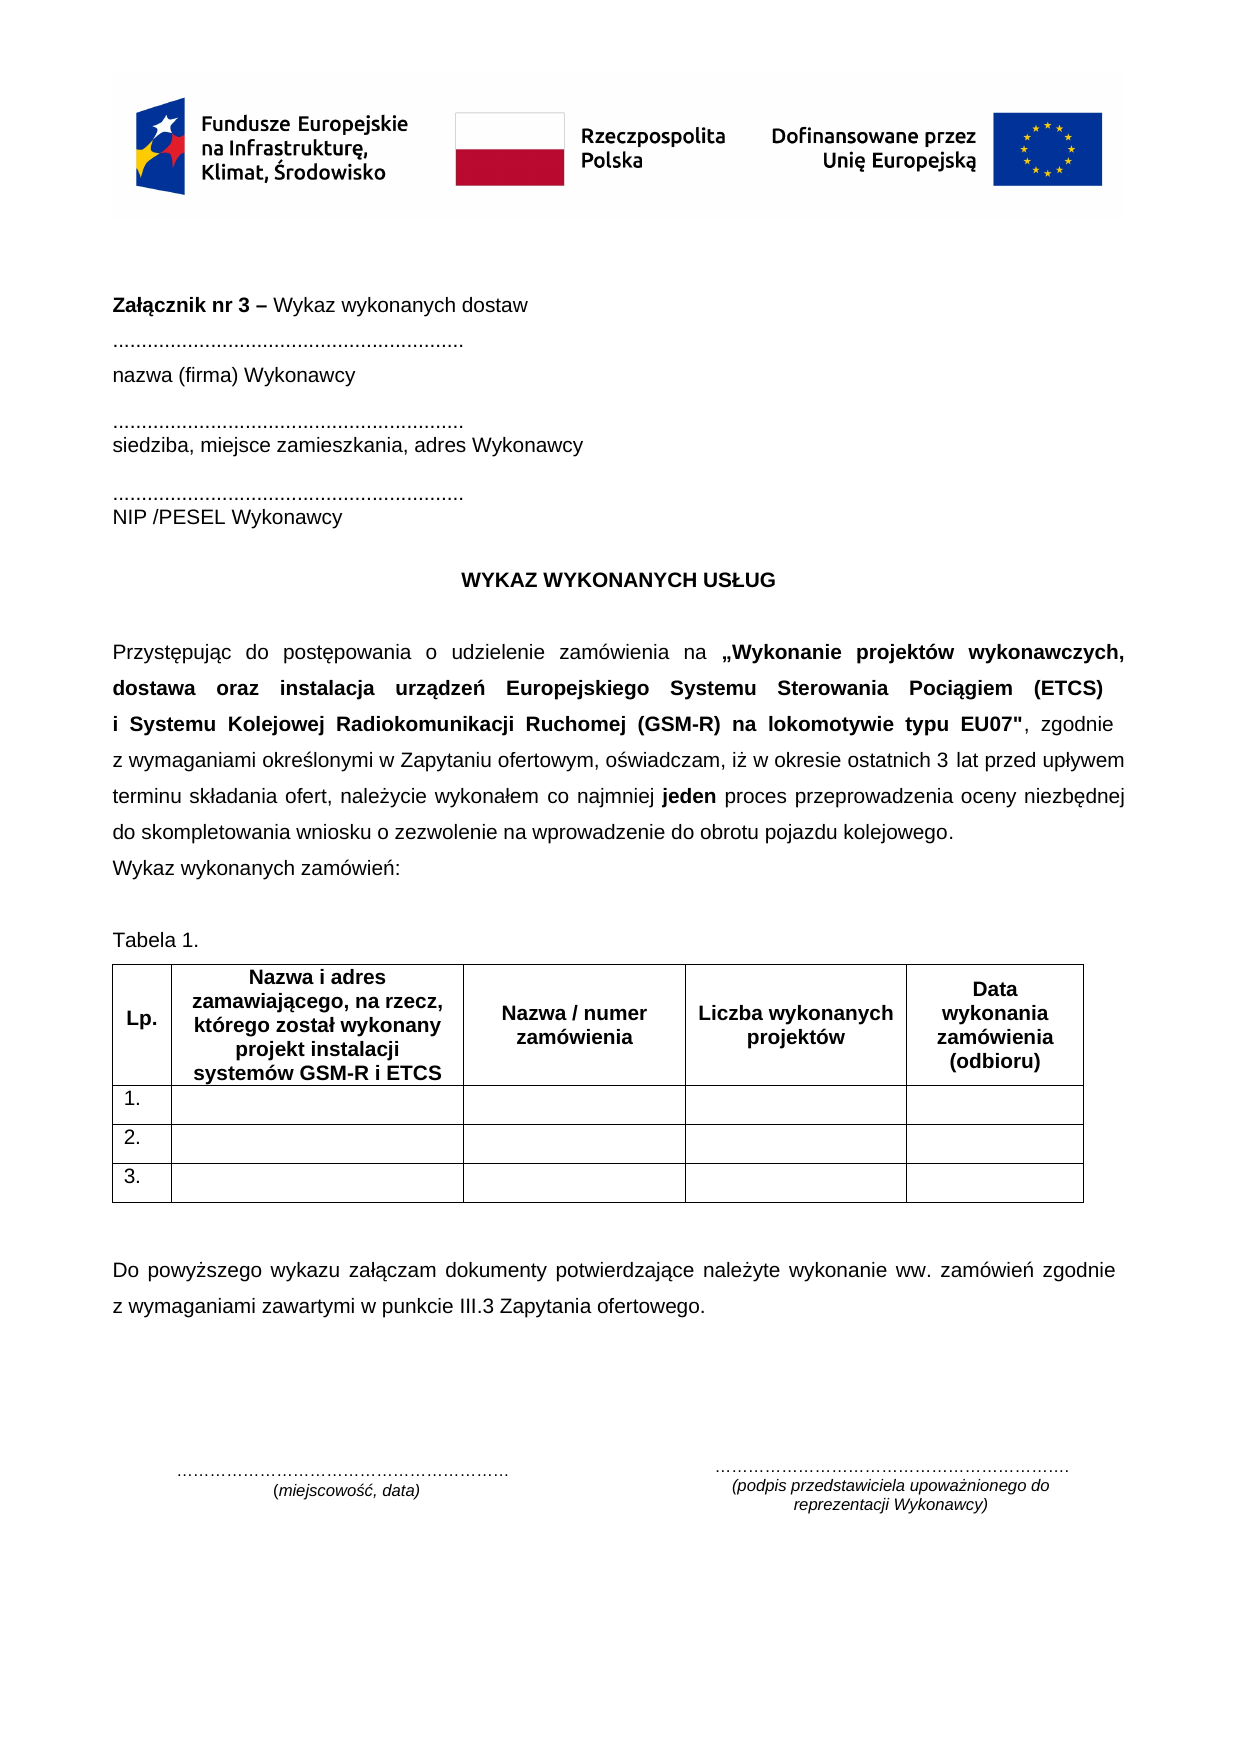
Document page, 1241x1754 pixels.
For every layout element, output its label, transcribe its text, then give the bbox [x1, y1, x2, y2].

table_header Nazwa i adres zamawiającego, na rzecz, którego został wykonany projekt instalacji systemów GSM-R i ETCS [172, 965, 463, 1084]
table_cell [686, 1164, 906, 1202]
picture [112, 73, 1125, 219]
table_cell [172, 1125, 463, 1163]
table_cell [907, 1164, 1083, 1202]
text siedziba, miejsce zamieszkania, adres Wykonawcy [112, 433, 1125, 457]
text Załącznik nr 3 – Wykaz wykonanych dostaw [112, 292, 1100, 316]
text Przystępując do postępowania o udzielenie zamówienia na „Wykonanie projektów wykonawczych, dostawa oraz instalacja urządzeń Europejskiego Systemu Sterowania Pociągiem (ETCS) i Systemu Kolejowej Radiokomunikacji Ruchomej (GSM-R) na lokomotywie typu EU07", zgodnie z wymaganiami określonymi w Zapytaniu ofertowym, oświadczam, iż w okresie ostatnich 3 lat przed upływem terminu składania ofert, należycie wykonałem co najmniej jeden proces przeprowadzenia oceny niezbędnej do skompletowania wniosku o zezwolenie na wprowadzenie do obrotu pojazdu kolejowego. [112, 640, 1125, 844]
table_header Data wykonania zamówienia (odbioru) [907, 965, 1083, 1084]
table_cell 2. [113, 1125, 171, 1163]
table_cell [172, 1086, 463, 1124]
table_cell [464, 1125, 685, 1163]
table_cell [172, 1164, 463, 1202]
text Tabela 1. [112, 928, 1125, 952]
table_cell [907, 1086, 1083, 1124]
table_header Nazwa / numer zamówienia [464, 965, 685, 1084]
table_header Lp. [113, 965, 171, 1084]
table_cell 3. [113, 1164, 171, 1202]
table_cell [907, 1125, 1083, 1163]
text Do powyższego wykazu załączam dokumenty potwierdzające należyte wykonanie ww. zamówień zgodnie z wymaganiami zawartymi w punkcie III.3 Zapytania ofertowego. [112, 1258, 1125, 1318]
text ............................................................. [112, 329, 1125, 352]
text ............................................................. [112, 410, 1125, 433]
text WYKAZ WYKONANYCH USŁUG [112, 568, 1125, 592]
table_cell 1. [113, 1086, 171, 1124]
table_cell [686, 1125, 906, 1163]
text NIP /PESEL Wykonawcy [112, 505, 1125, 529]
text Wykaz wykonanych zamówień: [112, 856, 1125, 880]
text nazwa (firma) Wykonawcy [112, 364, 1125, 387]
table_cell [464, 1086, 685, 1124]
text ............................................................. [112, 481, 1125, 505]
table_cell [686, 1086, 906, 1124]
table_cell [464, 1164, 685, 1202]
table_header Liczba wykonanych projektów [686, 965, 906, 1084]
